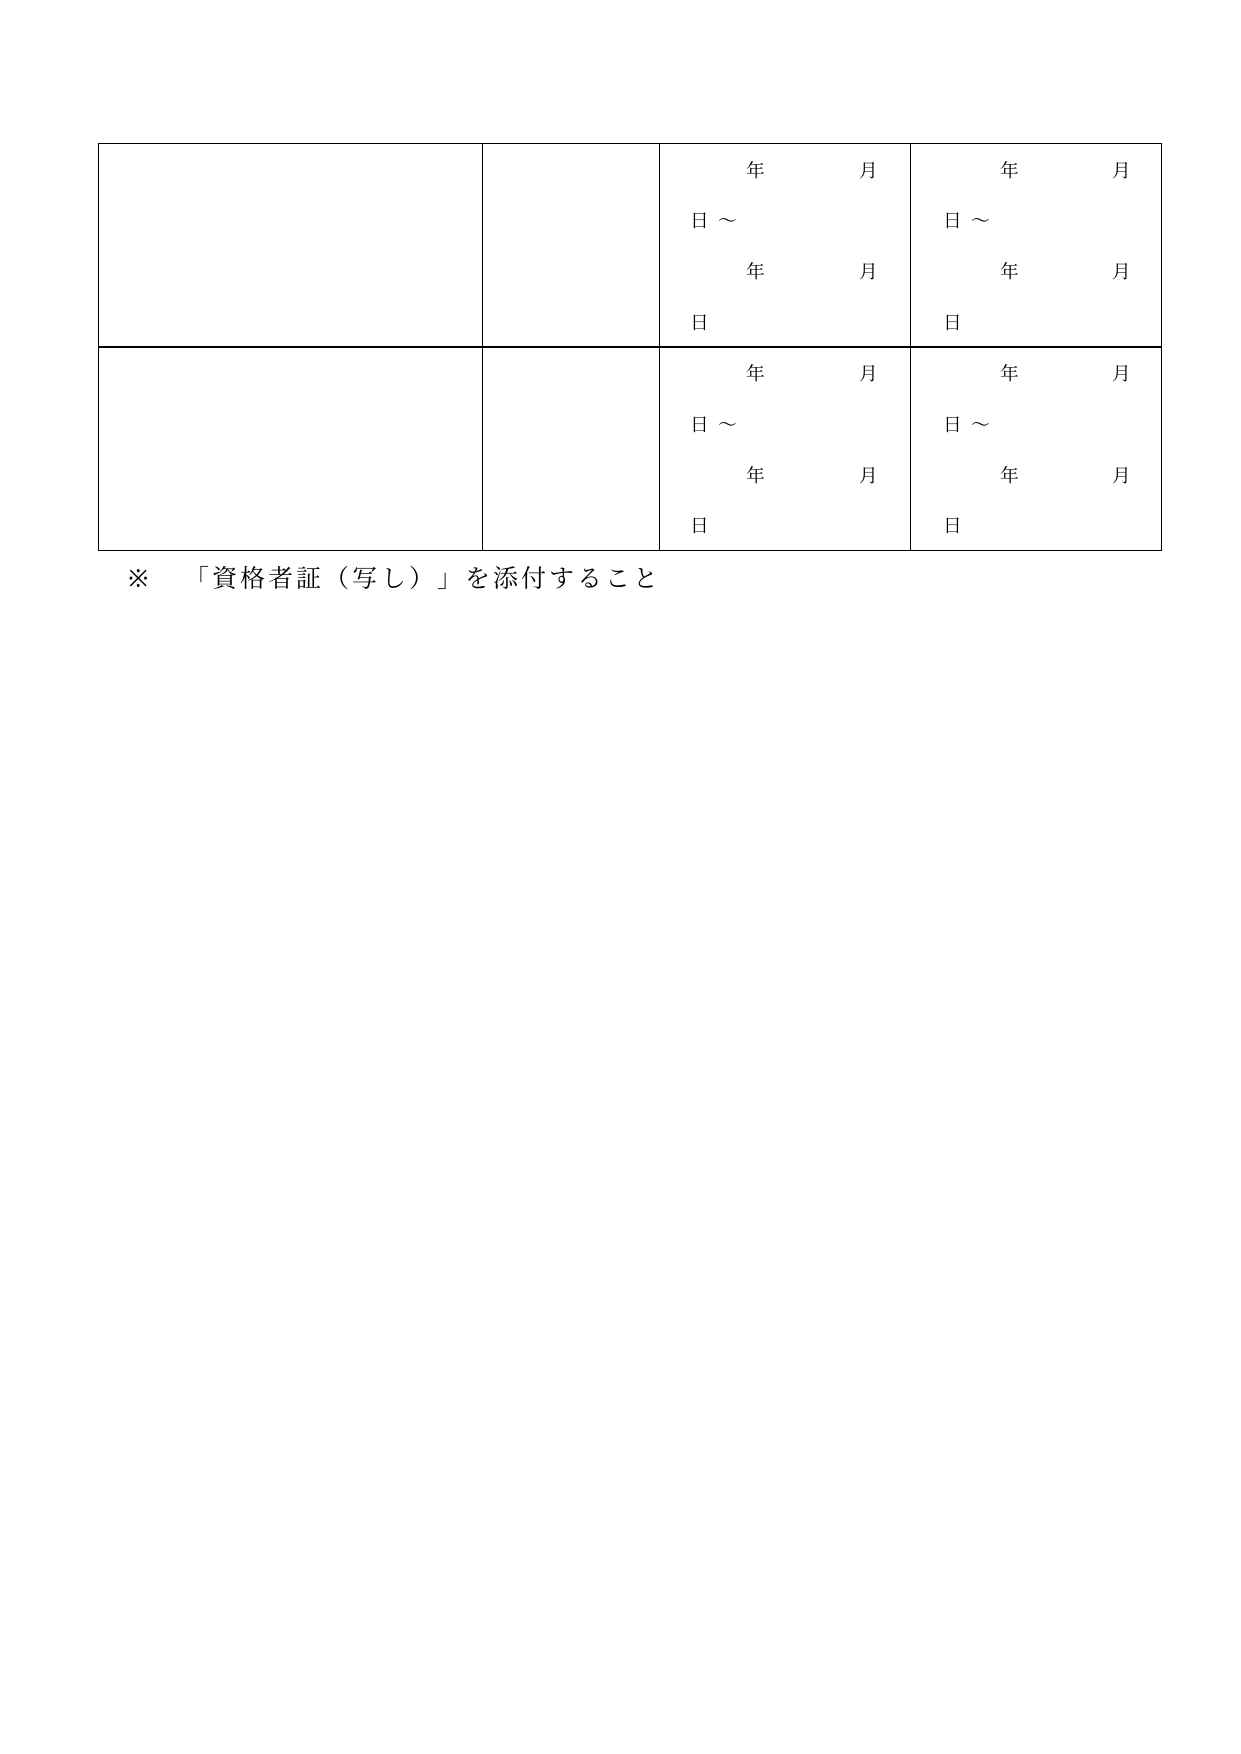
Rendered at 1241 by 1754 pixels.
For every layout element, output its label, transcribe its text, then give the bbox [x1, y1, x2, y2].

table_cell 年 月 日～ 年 月 日 [911, 144, 1161, 346]
table_cell [99, 348, 482, 550]
table_cell 年 月 日～ 年 月 日 [660, 348, 910, 550]
text ※「資格者証（写し）」を添付すること [128, 551, 1112, 602]
table_cell 年 月 日～ 年 月 日 [911, 348, 1161, 550]
table_cell [483, 144, 659, 346]
table_cell 年 月 日～ 年 月 日 [660, 144, 910, 346]
table_cell [99, 144, 482, 346]
table_cell [483, 348, 659, 550]
